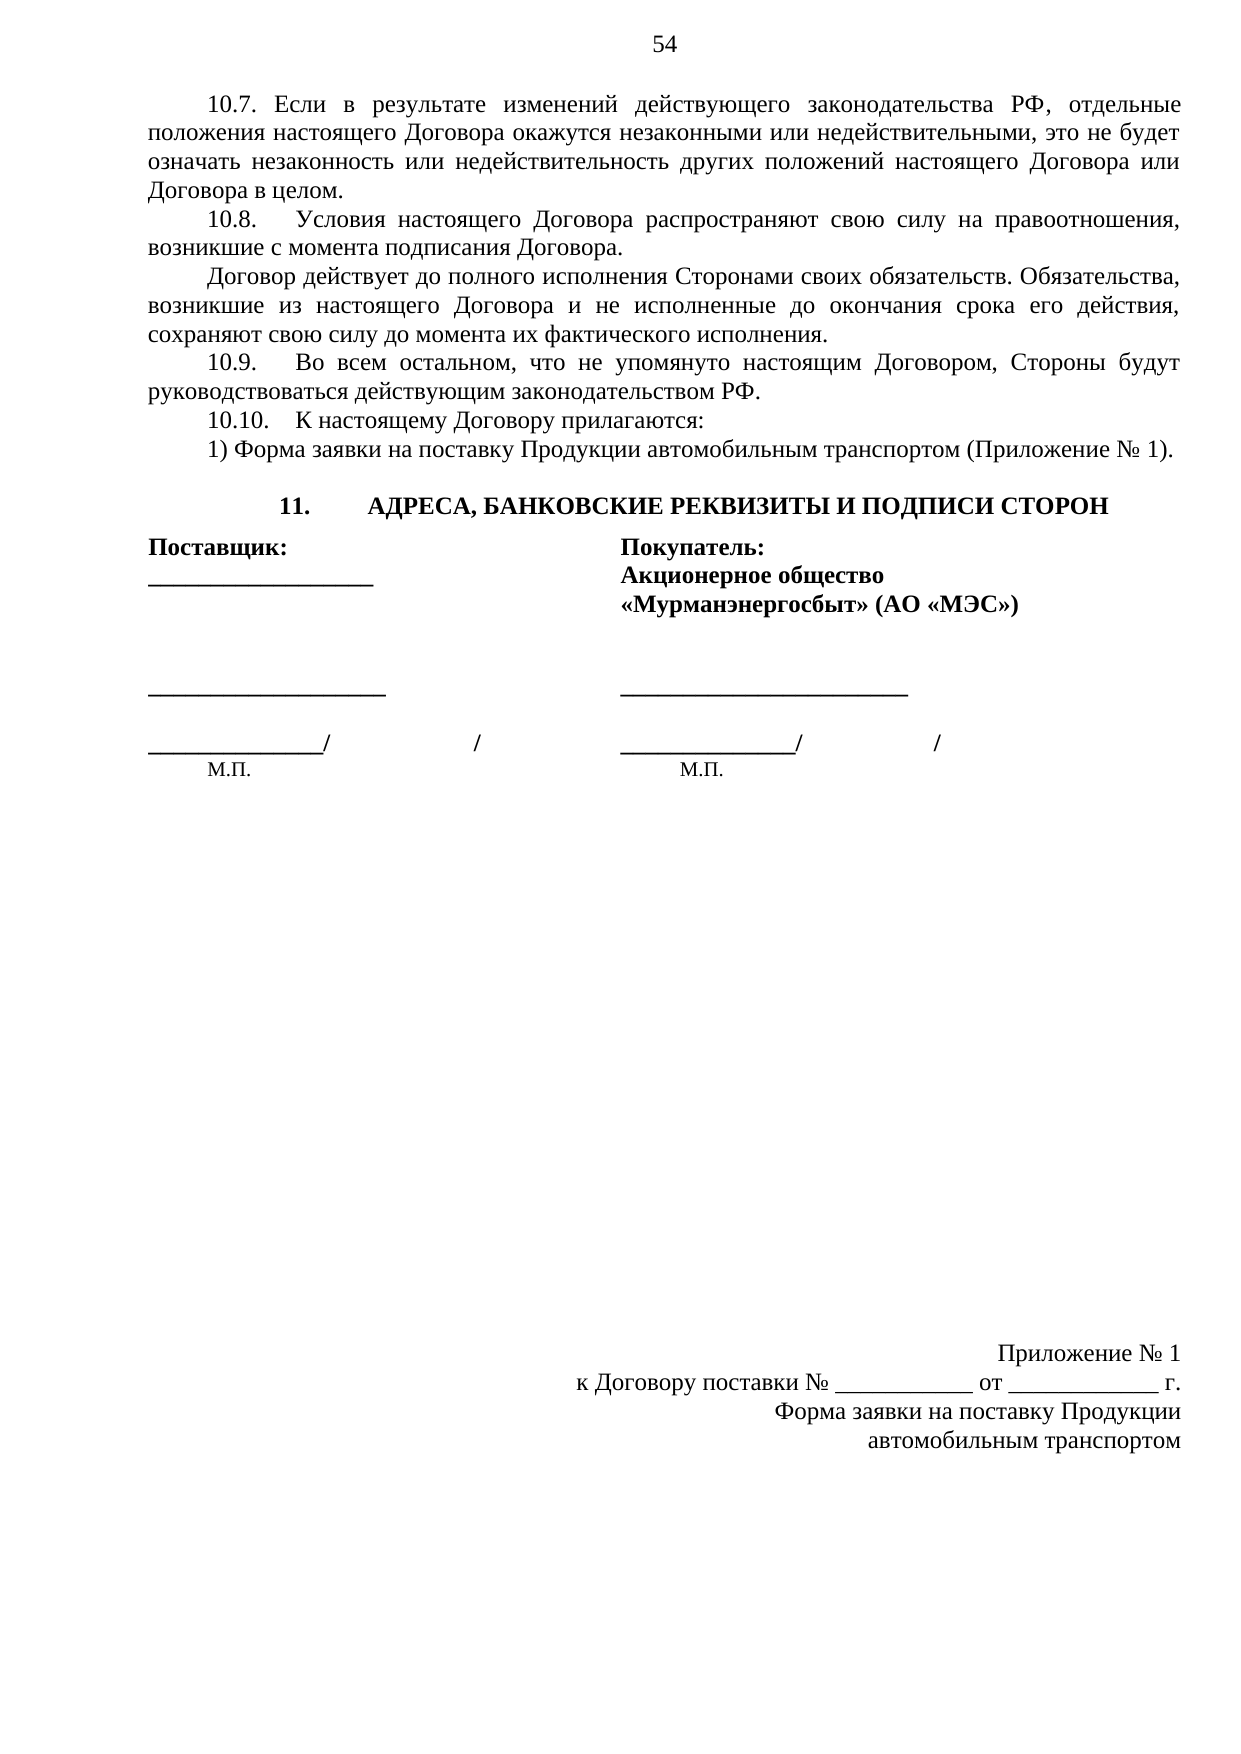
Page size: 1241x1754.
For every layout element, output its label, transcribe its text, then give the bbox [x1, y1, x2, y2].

table_header Покупатель: Акционерное общество «Мурманэнергосбыт» (АО «МЭС») [609, 520, 1142, 658]
table_cell _______________________ ______________/ / М.П. [609, 659, 1142, 792]
list К настоящему Договору прилагаются: [148, 405, 1181, 434]
table_header Поставщик: __________________ [137, 520, 609, 658]
text автомобильным транспортом [148, 1425, 1181, 1453]
text Приложение № 1 [148, 1338, 1181, 1367]
list АДРЕСА, БАНКОВСКИЕ РЕКВИЗИТЫ И ПОДПИСИ СТОРОН [148, 491, 1181, 520]
text Форма заявки на поставку Продукции [148, 1396, 1181, 1425]
list Условия настоящего Договора распространяют свою силу на правоотношения, возникшие с момента подписания Договора. [148, 204, 1181, 261]
list Во всем остальном, что не упомянуто настоящим Договором, Стороны будут руководствоваться действующим законодательством РФ. [148, 347, 1181, 405]
text 1) Форма заявки на поставку Продукции автомобильным транспортом (Приложение № 1). [148, 434, 1181, 462]
text 10.7. Если в результате изменений действующего законодательства РФ, отдельные положения настоящего Договора окажутся незаконными или недействительными, это не будет означать незаконность или недействительность других положений настоящего Договора или Договора в целом. [148, 89, 1181, 204]
table_cell ___________________ ______________/ / М.П. [137, 659, 609, 792]
text Договор действует до полного исполнения Сторонами своих обязательств. Обязательства, возникшие из настоящего Договора и не исполненные до окончания срока его действия, сохраняют свою силу до момента их фактического исполнения. [148, 261, 1181, 347]
text к Договору поставки № ___________ от ____________ г. [148, 1367, 1181, 1396]
